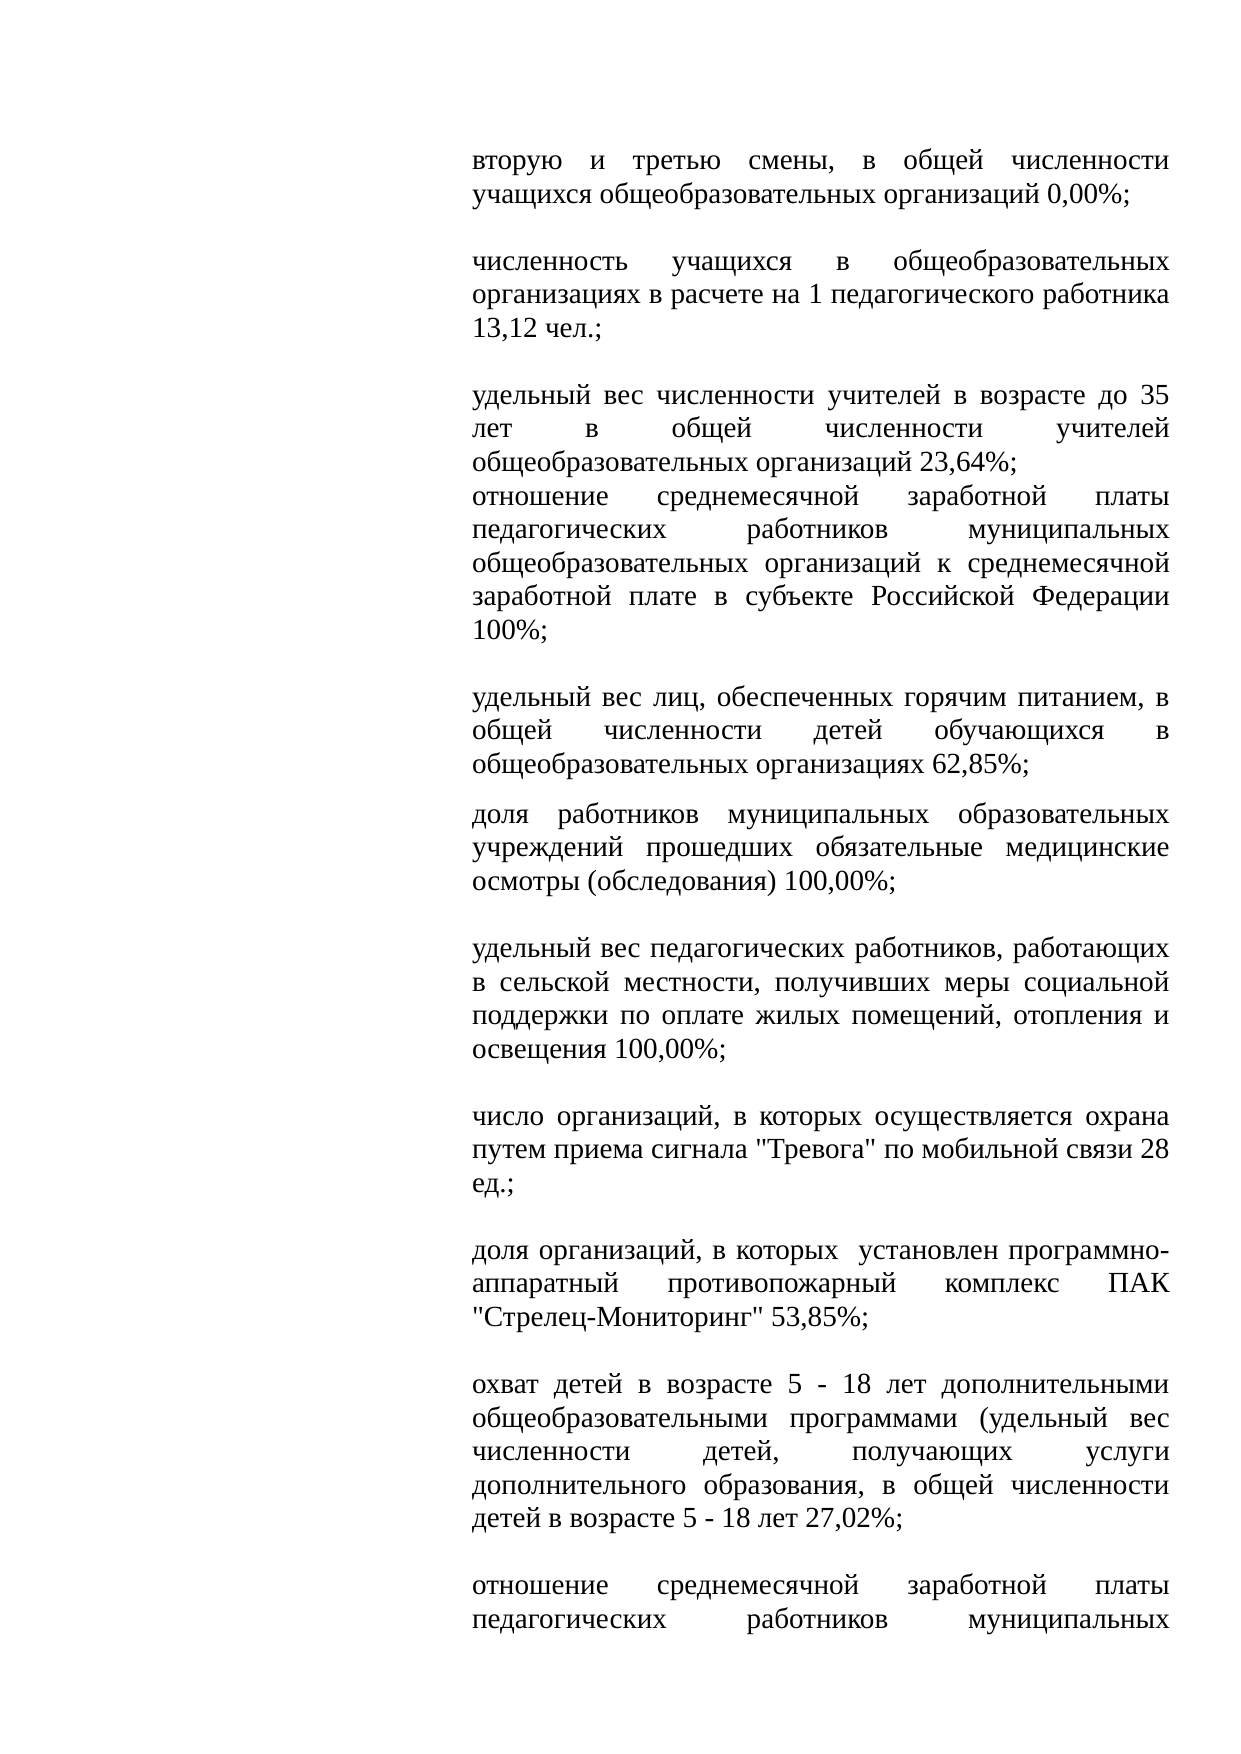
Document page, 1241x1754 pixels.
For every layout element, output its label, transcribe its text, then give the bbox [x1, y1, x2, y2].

table_cell доля работников муниципальных образовательных учреждений прошедших обязательные медицинские осмотры (обследования) 100,00%; [461, 796, 1181, 897]
table_cell удельный вес педагогических работников, работающих в сельской местности, получивших меры социальной поддержки по оплате жилых помещений, отопления и освещения 100,00%; [461, 897, 1181, 1064]
table_cell доля организаций, в которых установлен программно-аппаратный противопожарный комплекс ПАК "Стрелец-Мониторинг" 53,85%; [461, 1199, 1181, 1333]
table_cell охват детей в возрасте 5 - 18 лет дополнительными общеобразовательными программами (удельный вес численности детей, получающих услуги дополнительного образования, в общей численности детей в возрасте 5 - 18 лет 27,02%; [461, 1333, 1181, 1567]
table_cell отношение среднемесячной заработной платы педагогических работников муниципальных общеобразовательных организаций к среднемесячной заработной плате в субъекте Российской Федерации 100%; [461, 478, 1181, 679]
table_cell удельный вес лиц, обеспеченных горячим питанием, в общей численности детей обучающихся в общеобразовательных организациях 62,85%; [461, 679, 1181, 796]
table_cell число организаций, в которых осуществляется охрана путем приема сигнала "Тревога" по мобильной связи 28 ед.; [461, 1064, 1181, 1198]
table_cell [461, 142, 1181, 209]
table_cell численность учащихся в общеобразовательных организациях в расчете на 1 педагогического работника 13,12 чел.; [461, 209, 1181, 343]
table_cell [461, 1568, 1181, 1634]
table_cell удельный вес численности учителей в возрасте до 35 лет в общей численности учителей общеобразовательных организаций 23,64%; [461, 344, 1181, 478]
